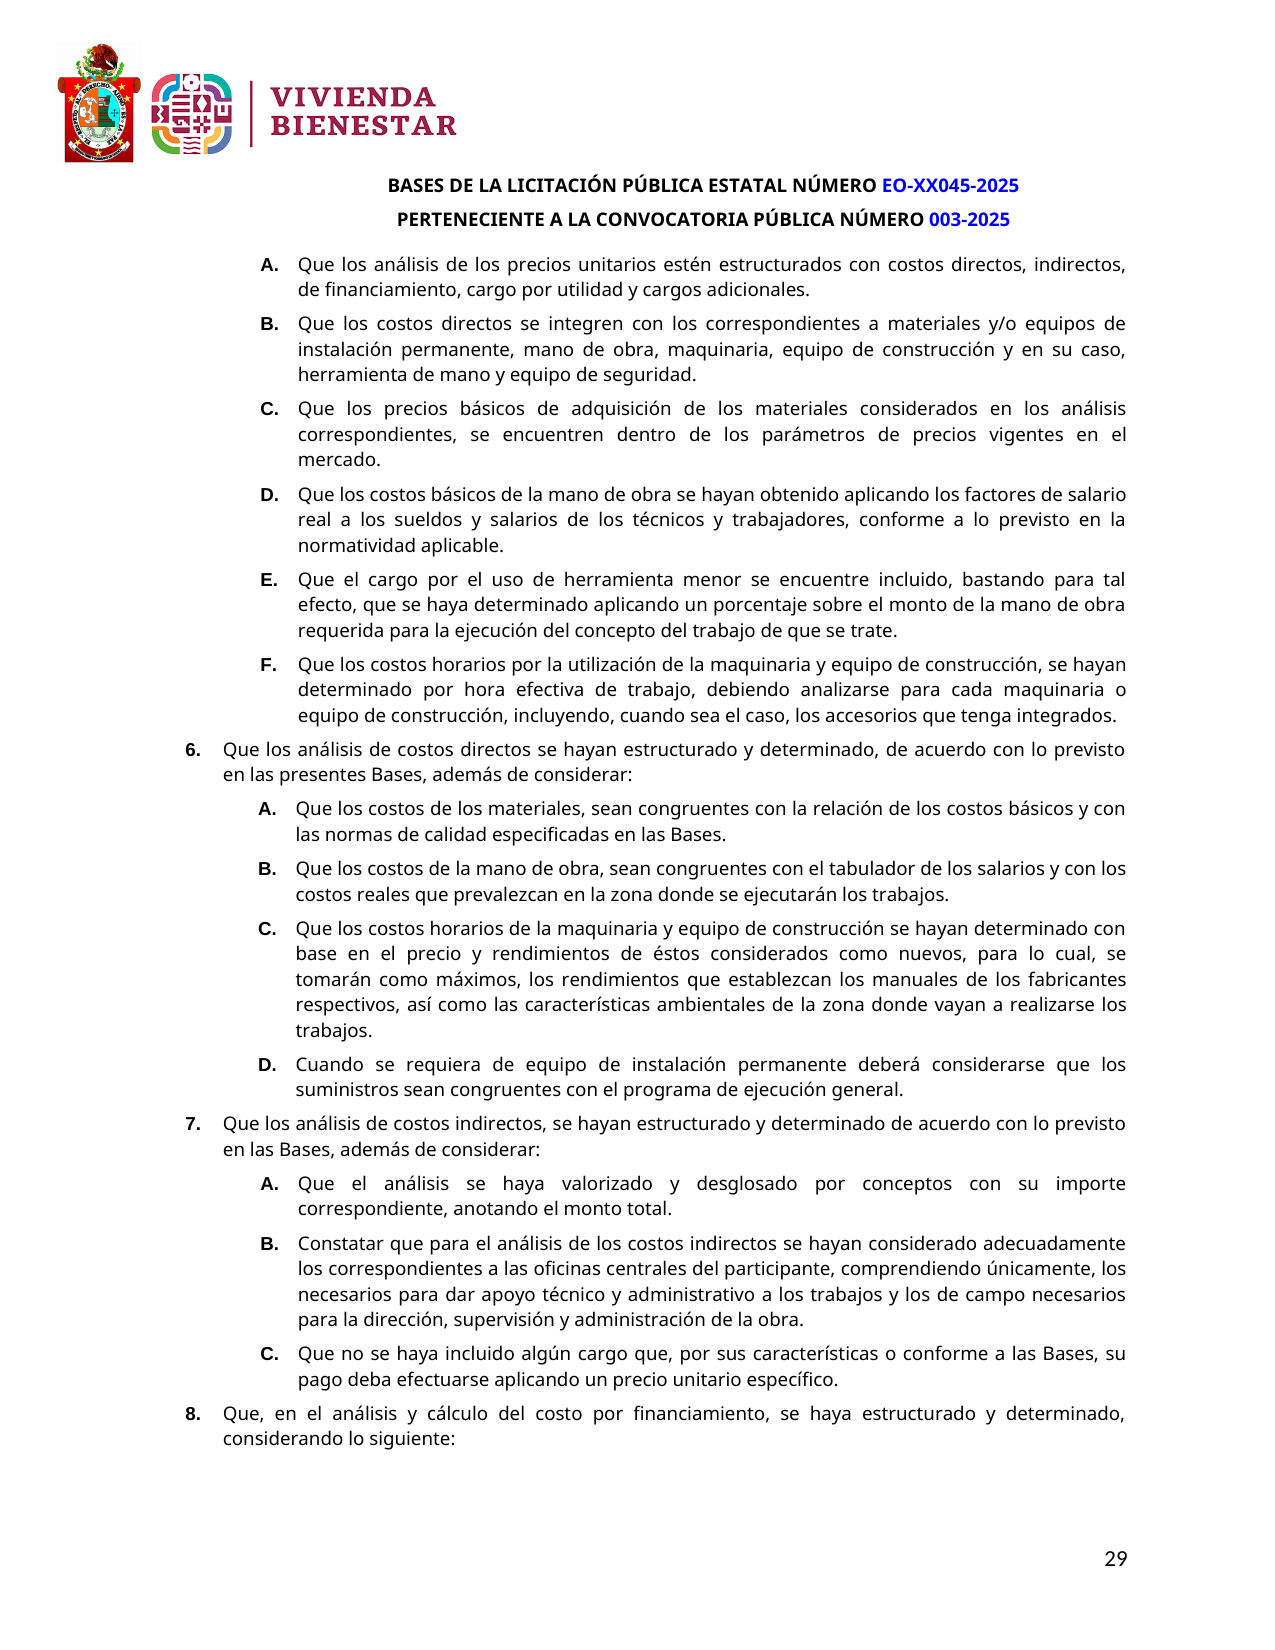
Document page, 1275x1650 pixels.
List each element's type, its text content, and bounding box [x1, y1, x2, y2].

list Constatar que para el análisis de los costos indirectos se hayan considerado adecuadamente los correspondientes a las oficinas centrales del participante, comprendiendo únicamente, los necesarios para dar apoyo técnico y administrativo a los trabajos y los de campo necesarios para la dirección, supervisión y administración de la obra. [260, 1230, 1127, 1332]
list Que los análisis de los precios unitarios estén estructurados con costos directos, indirectos, de financiamiento, cargo por utilidad y cargos adicionales. [260, 251, 1127, 302]
picture [55, 42, 143, 165]
picture [147, 66, 473, 163]
list Que los costos horarios por la utilización de la maquinaria y equipo de construcción, se hayan determinado por hora efectiva de trabajo, debiendo analizarse para cada maquinaria o equipo de construcción, incluyendo, cuando sea el caso, los accesorios que tenga integrados. [260, 651, 1127, 728]
list Que los precios básicos de adquisición de los materiales considerados en los análisis correspondientes, se encuentren dentro de los parámetros de precios vigentes en el mercado. [260, 396, 1127, 472]
list Que los costos básicos de la mano de obra se hayan obtenido aplicando los factores de salario real a los sueldos y salarios de los técnicos y trabajadores, conforme a lo previsto en la normatividad aplicable. [260, 481, 1127, 557]
list Que el cargo por el uso de herramienta menor se encuentre incluido, bastando para tal efecto, que se haya determinado aplicando un porcentaje sobre el monto de la mano de obra requerida para la ejecución del concepto del trabajo de que se trate. [260, 566, 1127, 642]
list Que el análisis se haya valorizado y desglosado por conceptos con su importe correspondiente, anotando el monto total. [260, 1170, 1127, 1221]
list Que los análisis de costos indirectos, se hayan estructurado y determinado de acuerdo con lo previsto en las Bases, además de considerar: [185, 1111, 1127, 1162]
list Que los costos de la mano de obra, sean congruentes con el tabulador de los salarios y con los costos reales que prevalezcan en la zona donde se ejecutarán los trabajos. [258, 855, 1127, 906]
list Que los costos directos se integren con los correspondientes a materiales y/o equipos de instalación permanente, mano de obra, maquinaria, equipo de construcción y en su caso, herramienta de mano y equipo de seguridad. [260, 311, 1127, 387]
list Que los costos horarios de la maquinaria y equipo de construcción se hayan determinado con base en el precio y rendimientos de éstos considerados como nuevos, para lo cual, se tomarán como máximos, los rendimientos que establezcan los manuales de los fabricantes respectivos, así como las características ambientales de la zona donde vayan a realizarse los trabajos. [258, 915, 1127, 1042]
list Cuando se requiera de equipo de instalación permanente deberá considerarse que los suministros sean congruentes con el programa de ejecución general. [258, 1051, 1127, 1102]
list Que los análisis de costos directos se hayan estructurado y determinado, de acuerdo con lo previsto en las presentes Bases, además de considerar: [185, 736, 1127, 787]
list Que no se haya incluido algún cargo que, por sus características o conforme a las Bases, su pago deba efectuarse aplicando un precio unitario específico. [260, 1340, 1127, 1391]
list Que los costos de los materiales, sean congruentes con la relación de los costos básicos y con las normas de calidad especificadas en las Bases. [258, 796, 1127, 847]
list Que, en el análisis y cálculo del costo por financiamiento, se haya estructurado y determinado, considerando lo siguiente: [185, 1400, 1127, 1451]
